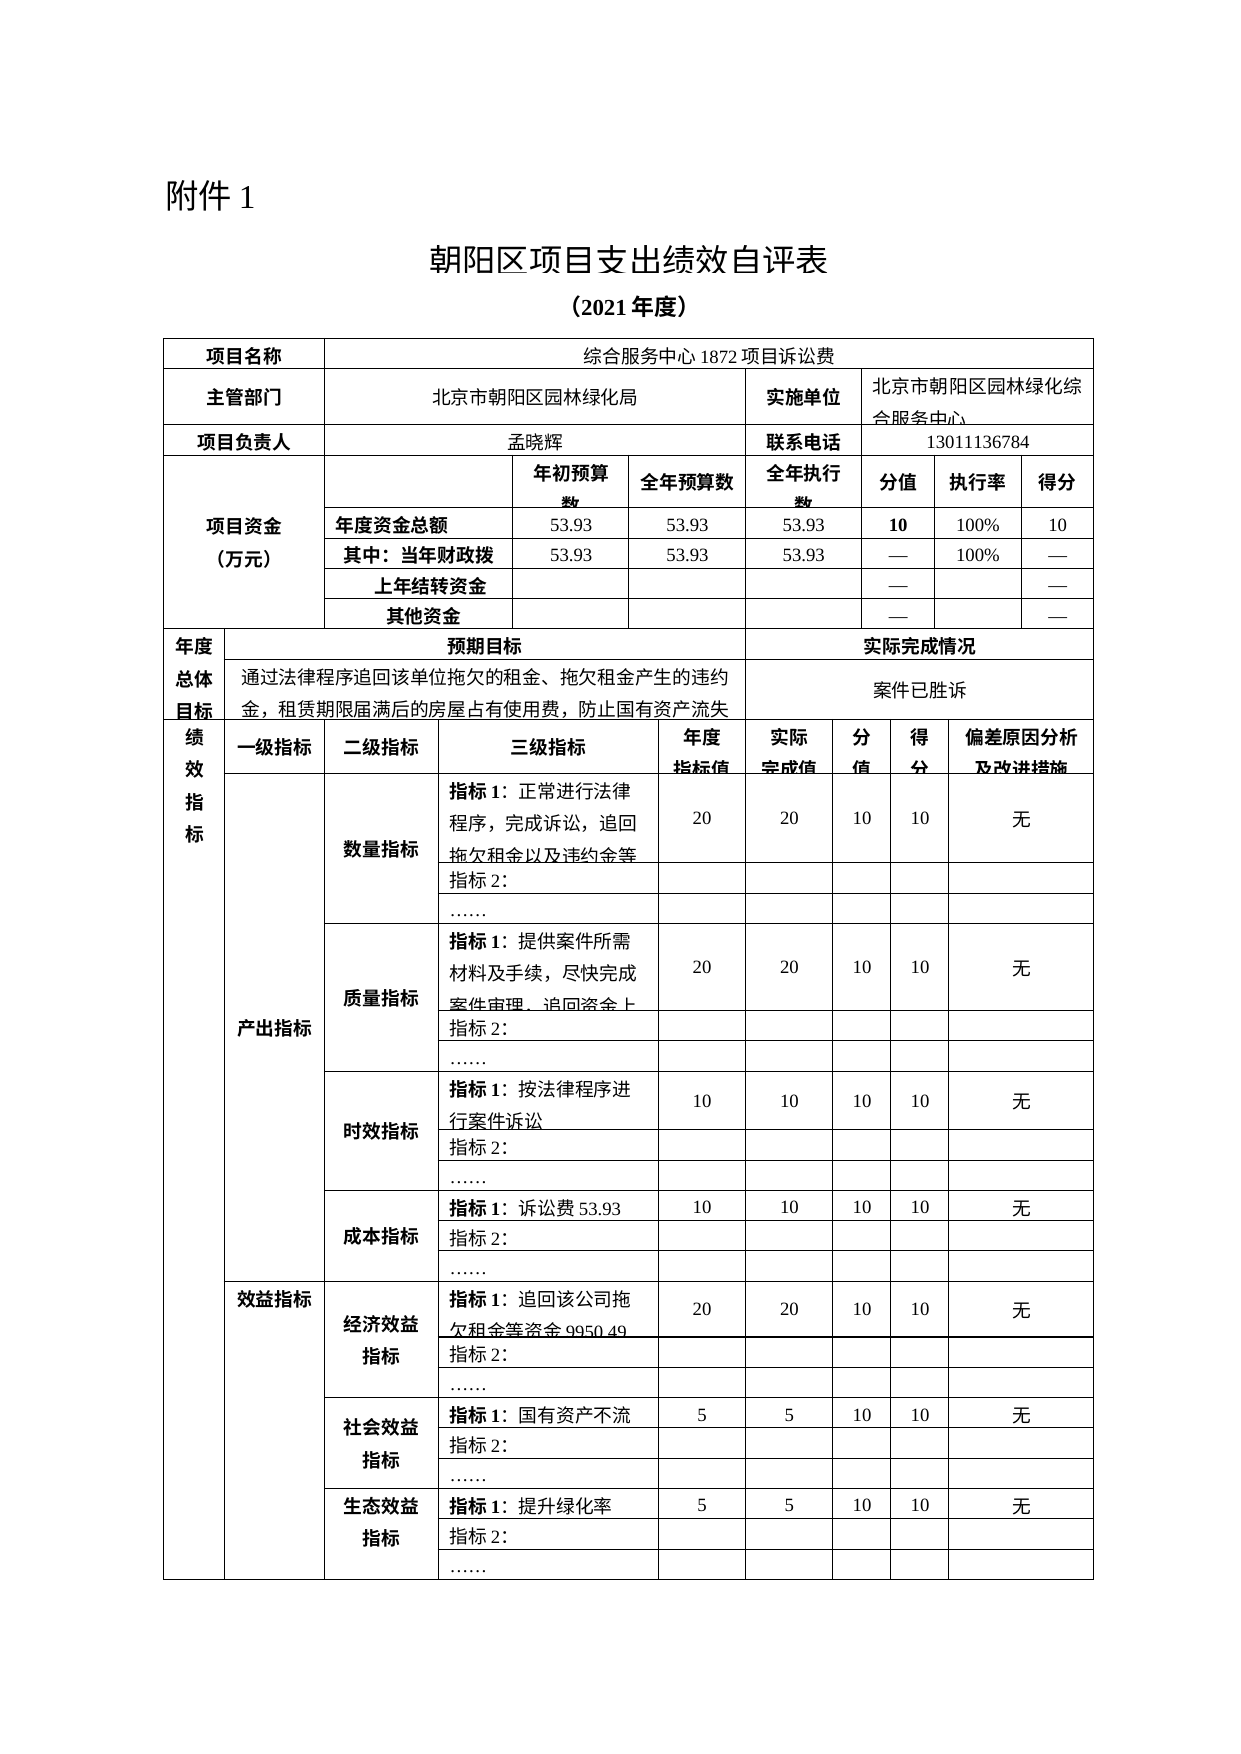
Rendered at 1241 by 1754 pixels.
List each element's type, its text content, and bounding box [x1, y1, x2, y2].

table_cell 全年执行数 [746, 456, 861, 507]
table_cell [659, 1338, 745, 1367]
table_cell 5 [659, 1489, 745, 1518]
table_cell 13011136784 [862, 425, 1093, 454]
table_cell 指标2： [439, 863, 658, 893]
table_cell 无 [949, 1398, 1093, 1427]
table_cell [513, 569, 628, 598]
table_cell [325, 456, 512, 507]
table_cell 10 [659, 1072, 745, 1129]
table_cell [513, 599, 628, 628]
table_cell [891, 894, 948, 923]
table_cell 主管部门 [164, 369, 324, 424]
table_cell 20 [659, 774, 745, 862]
table_cell 20 [659, 924, 745, 1010]
table_cell 孟晓辉 [325, 425, 745, 454]
table_cell — [862, 539, 934, 568]
table_cell [659, 1011, 745, 1040]
table_cell 指标1：追回该公司拖欠租金等资金9950.49 [439, 1282, 658, 1336]
table_cell [833, 894, 890, 923]
table_cell 10 [891, 924, 948, 1010]
table_cell 北京市朝阳区园林绿化局 [325, 369, 745, 424]
table_cell 100% [935, 508, 1021, 537]
table_cell [833, 1161, 890, 1190]
table_cell [891, 1338, 948, 1367]
table_cell 53.93 [513, 508, 628, 537]
table_cell 10 [891, 1282, 948, 1336]
table_cell 指标1：国有资产不流失 [439, 1398, 658, 1427]
table_cell （2021年度） [164, 273, 1094, 338]
table_cell [949, 1251, 1093, 1281]
table_cell [891, 863, 948, 893]
table_cell [891, 1161, 948, 1190]
table_cell 10 [891, 1191, 948, 1220]
table_cell 53.93 [513, 539, 628, 568]
table_cell [659, 1459, 745, 1488]
table_cell 指标1：正常进行法律程序，完成诉讼，追回拖欠租金以及违约金等 [439, 774, 658, 862]
table_cell 无 [949, 774, 1093, 862]
table_cell 20 [746, 924, 832, 1010]
table_cell 北京市朝阳区园林绿化综合服务中心 [862, 369, 1093, 424]
table_cell [833, 863, 890, 893]
table_cell [833, 1041, 890, 1071]
table_cell [746, 1011, 832, 1040]
table_cell 年初预算数 [513, 456, 628, 507]
table_cell 实际完成情况 [746, 629, 1093, 659]
table_cell [629, 569, 745, 598]
table_cell 分值 [862, 456, 934, 507]
table_cell [949, 1519, 1093, 1548]
table_cell 10 [891, 774, 948, 862]
table_cell — [1022, 539, 1093, 568]
table_cell 无 [949, 1072, 1093, 1129]
table_cell 三级指标 [439, 720, 658, 773]
table_cell 项目资金 （万元） [164, 456, 324, 628]
table_cell [659, 1251, 745, 1281]
table_cell [891, 1221, 948, 1250]
table_cell 社会效益 指标 [325, 1398, 438, 1488]
table_cell [833, 1550, 890, 1579]
table_cell [659, 894, 745, 923]
table_cell …… [439, 894, 658, 923]
table_cell 10 [833, 1398, 890, 1427]
table_cell [659, 1221, 745, 1250]
table_cell 年度资金总额 [325, 508, 512, 537]
table_cell [746, 1550, 832, 1579]
table_cell 无 [949, 1489, 1093, 1518]
table_cell 数量指标 [325, 774, 438, 923]
table_cell [949, 1161, 1093, 1190]
table_cell [935, 599, 1021, 628]
table_header 朝阳区项目支出绩效自评表 [164, 227, 1094, 273]
table_cell [746, 1519, 832, 1548]
table_cell [949, 1221, 1093, 1250]
table_cell 绩 效 指 标 [164, 720, 224, 1579]
table_cell 10 [833, 1191, 890, 1220]
table_cell 经济效益 指标 [325, 1282, 438, 1397]
table_cell …… [439, 1550, 658, 1579]
table_cell 10 [862, 508, 934, 537]
table_cell 项目负责人 [164, 425, 324, 454]
table_cell — [1022, 569, 1093, 598]
table_cell 指标2： [439, 1428, 658, 1458]
table_cell 指标2： [439, 1011, 658, 1040]
table_cell [891, 1130, 948, 1159]
table_cell 53.93 [629, 539, 745, 568]
table_cell 指标2： [439, 1221, 658, 1250]
table_cell [659, 863, 745, 893]
table_cell [746, 1041, 832, 1071]
table_cell 53.93 [629, 508, 745, 537]
table_cell 预期目标 [225, 629, 745, 659]
table_cell 实际 完成值 [746, 720, 832, 773]
table_cell …… [439, 1041, 658, 1071]
table_cell 5 [746, 1489, 832, 1518]
table_cell 一级指标 [225, 720, 324, 773]
table_cell …… [439, 1459, 658, 1488]
table_cell [659, 1428, 745, 1458]
table_cell [746, 863, 832, 893]
table_cell [659, 1550, 745, 1579]
table_cell — [1022, 599, 1093, 628]
table_cell 项目名称 [164, 339, 324, 368]
table_cell 成本指标 [325, 1191, 438, 1281]
table_cell 得分 [1022, 456, 1093, 507]
table_cell 指标1：提供案件所需材料及手续，尽快完成案件审理，追回资金上交财政 [439, 924, 658, 1010]
table_cell 指标2： [439, 1519, 658, 1548]
table_cell 10 [833, 1072, 890, 1129]
table_cell 5 [746, 1398, 832, 1427]
table_cell [891, 1368, 948, 1397]
table_cell [833, 1011, 890, 1040]
table_cell [949, 1428, 1093, 1458]
table_cell [949, 1459, 1093, 1488]
table_cell 年度总体目标 [164, 629, 224, 719]
table_cell [833, 1130, 890, 1159]
table_cell [891, 1251, 948, 1281]
table_cell 10 [833, 1282, 890, 1336]
table_cell 20 [659, 1282, 745, 1336]
table_cell [833, 1338, 890, 1367]
table_cell [949, 1550, 1093, 1579]
table_cell [746, 1251, 832, 1281]
table_cell 100% [935, 539, 1021, 568]
table_cell [746, 1338, 832, 1367]
table_cell [949, 1368, 1093, 1397]
table_cell 质量指标 [325, 924, 438, 1071]
table_cell …… [439, 1251, 658, 1281]
table_cell [833, 1428, 890, 1458]
table_cell 效益指标 [225, 1282, 324, 1579]
table_cell 产出指标 [225, 774, 324, 1281]
table_cell [746, 1459, 832, 1488]
table_cell 10 [833, 924, 890, 1010]
table_cell [949, 1130, 1093, 1159]
table_cell 指标2： [439, 1130, 658, 1159]
table_cell [659, 1130, 745, 1159]
table_cell 联系电话 [746, 425, 861, 454]
table_cell 案件已胜诉 [746, 660, 1093, 719]
table_cell 10 [659, 1191, 745, 1220]
table_cell [746, 1130, 832, 1159]
table_cell 其他资金 [325, 599, 512, 628]
table_cell 指标1：提升绿化率 [439, 1489, 658, 1518]
table_cell 时效指标 [325, 1072, 438, 1190]
table_cell 10 [746, 1191, 832, 1220]
table_cell [949, 1338, 1093, 1367]
table_cell 10 [891, 1072, 948, 1129]
table_cell [833, 1459, 890, 1488]
table_cell 53.93 [746, 539, 861, 568]
table_cell [891, 1011, 948, 1040]
table_cell 10 [833, 1489, 890, 1518]
table_cell [659, 1519, 745, 1548]
table_cell 年度 指标值 [659, 720, 745, 773]
table_cell [833, 1368, 890, 1397]
table_cell 53.93 [746, 508, 861, 537]
table_cell 综合服务中心1872项目诉讼费 [325, 339, 1093, 368]
table_cell 分值 [833, 720, 890, 773]
table_cell [746, 1221, 832, 1250]
table_cell 10 [891, 1398, 948, 1427]
table_cell 20 [746, 1282, 832, 1336]
table_cell 其中：当年财政拨款 [325, 539, 512, 568]
table_cell 实施单位 [746, 369, 861, 424]
table_cell 指标2： [439, 1338, 658, 1367]
table_cell [659, 1041, 745, 1071]
table_cell 得分 [891, 720, 948, 773]
table_cell 生态效益 指标 [325, 1489, 438, 1579]
table_cell [833, 1221, 890, 1250]
table_cell [659, 1161, 745, 1190]
table_cell 20 [746, 774, 832, 862]
table_cell [833, 1251, 890, 1281]
table_cell [949, 894, 1093, 923]
table_cell [746, 1368, 832, 1397]
table_cell 二级指标 [325, 720, 438, 773]
table_cell 上年结转资金 [325, 569, 512, 598]
table_cell [935, 569, 1021, 598]
table_cell — [862, 569, 934, 598]
table_cell 偏差原因分析及改进措施 [949, 720, 1093, 773]
table_cell [949, 863, 1093, 893]
table_cell [746, 894, 832, 923]
table_cell 无 [949, 1191, 1093, 1220]
table_cell [891, 1519, 948, 1548]
table_cell 10 [891, 1489, 948, 1518]
table_cell [949, 1011, 1093, 1040]
table_cell [833, 1519, 890, 1548]
table_cell [746, 1428, 832, 1458]
table_cell [746, 1161, 832, 1190]
text 附件1 [165, 162, 1093, 227]
table_cell [891, 1459, 948, 1488]
table_cell [891, 1041, 948, 1071]
table_cell 指标1：按法律程序进行案件诉讼 [439, 1072, 658, 1129]
table_cell …… [439, 1368, 658, 1397]
table_cell 5 [659, 1398, 745, 1427]
table_cell [746, 599, 861, 628]
table_cell [891, 1428, 948, 1458]
table_cell — [862, 599, 934, 628]
table_cell [891, 1550, 948, 1579]
table_cell [746, 569, 861, 598]
table_cell 执行率 [935, 456, 1021, 507]
table_cell 全年预算数 [629, 456, 745, 507]
table_cell 无 [949, 924, 1093, 1010]
table_cell …… [439, 1161, 658, 1190]
table_cell 无 [949, 1282, 1093, 1336]
table_cell 10 [1022, 508, 1093, 537]
table_cell 10 [746, 1072, 832, 1129]
table_cell 10 [833, 774, 890, 862]
table_cell [949, 1041, 1093, 1071]
table_cell 通过法律程序追回该单位拖欠的租金、拖欠租金产生的违约金，租赁期限届满后的房屋占有使用费，防止国有资产流失 [225, 660, 745, 719]
table_cell [659, 1368, 745, 1397]
table_cell 指标1：诉讼费53.93 [439, 1191, 658, 1220]
table_cell [629, 599, 745, 628]
